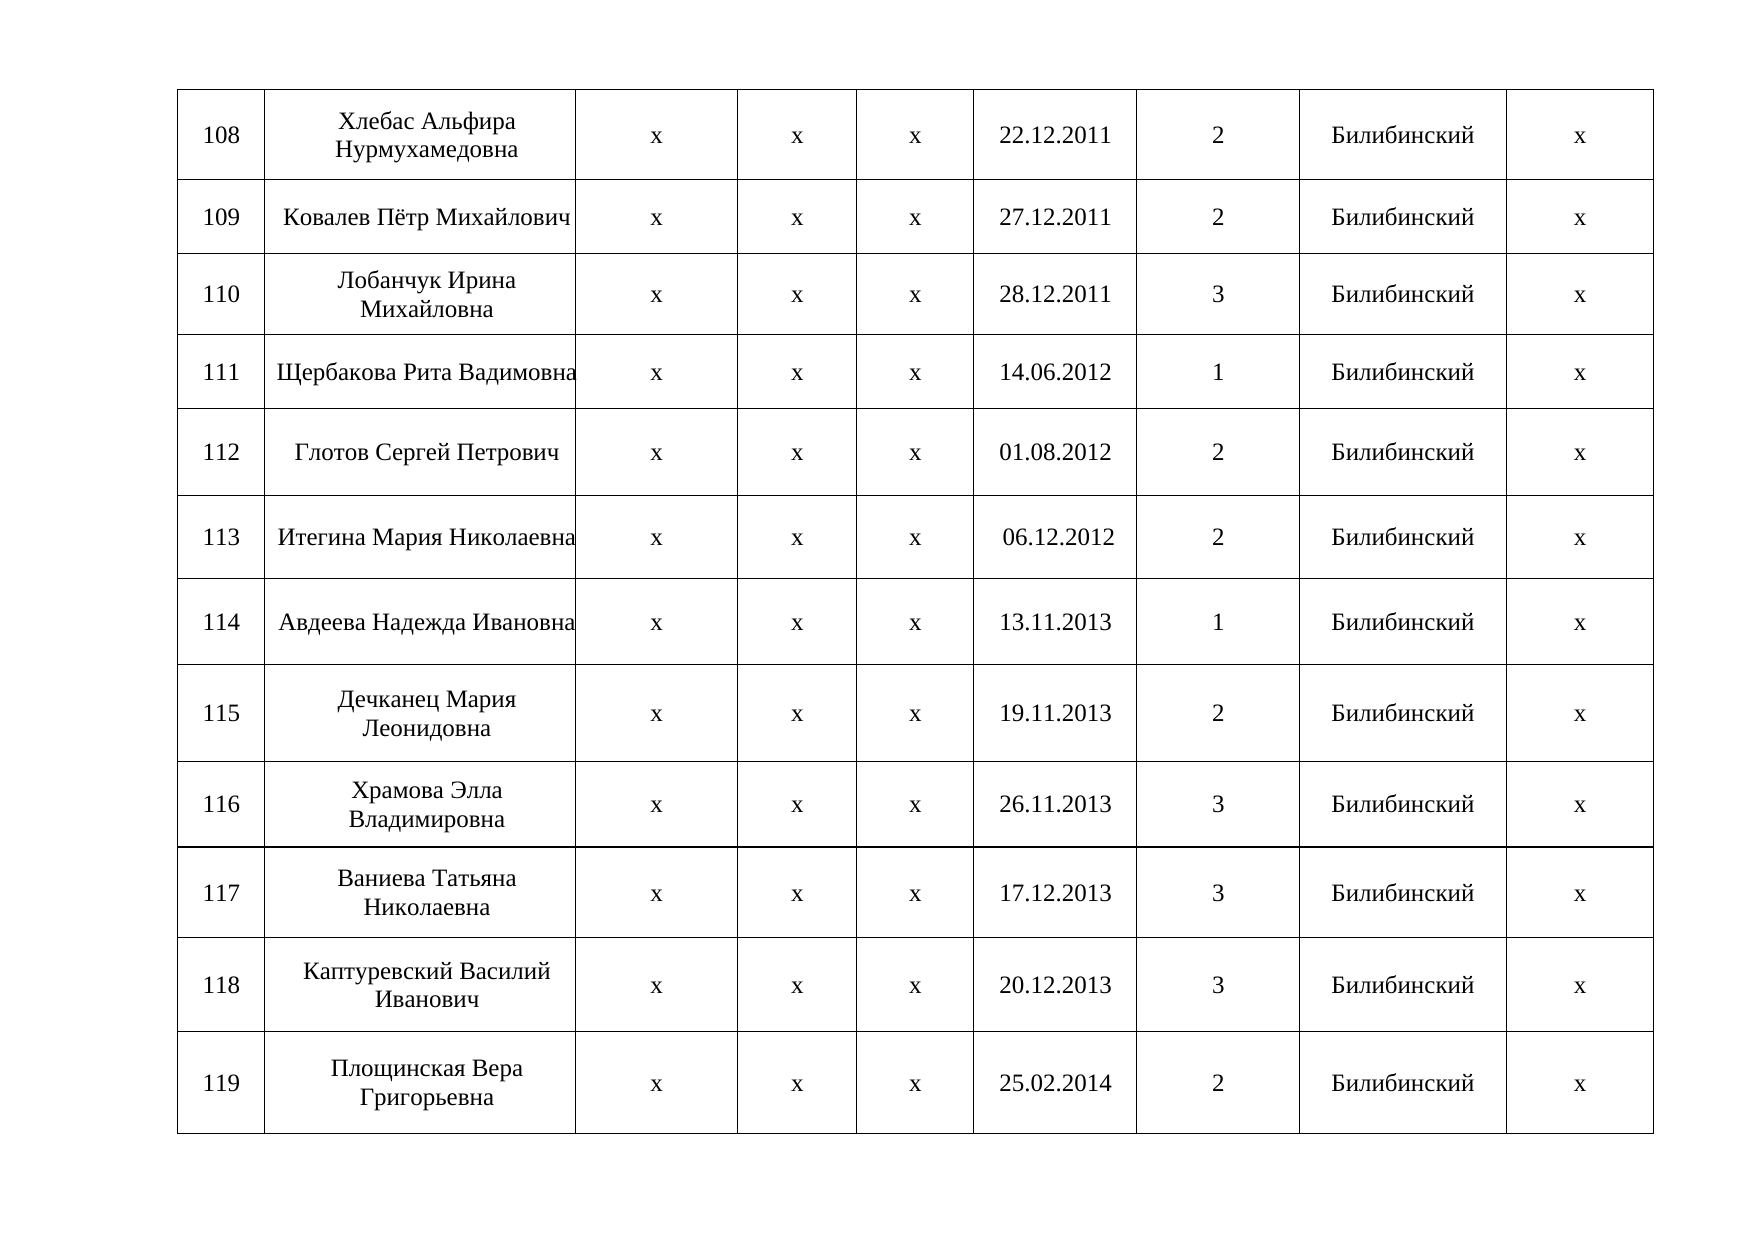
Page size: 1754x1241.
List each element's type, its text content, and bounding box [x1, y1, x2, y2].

table_cell Билибинский [1300, 1032, 1506, 1132]
table_cell х [738, 848, 856, 937]
table_cell Билибинский [1300, 938, 1506, 1031]
table_cell 118 [178, 938, 264, 1031]
table_cell 27.12.2011 [974, 180, 1136, 253]
table_cell 2 [1137, 665, 1299, 761]
table_cell х [576, 1032, 737, 1132]
table_cell 14.06.2012 [974, 335, 1136, 407]
table_cell х [857, 579, 973, 664]
table_cell х [857, 848, 973, 937]
table_cell Билибинский [1300, 496, 1506, 578]
table_cell 17.12.2013 [974, 848, 1136, 937]
table_cell х [738, 409, 856, 495]
table_cell х [1507, 90, 1653, 179]
table_cell 2 [1137, 1032, 1299, 1132]
table_cell х [576, 409, 737, 495]
table_cell 20.12.2013 [974, 938, 1136, 1031]
table_cell х [857, 409, 973, 495]
table_cell х [576, 335, 737, 407]
table_cell 117 [178, 848, 264, 937]
table_cell 116 [178, 762, 264, 846]
table_cell 28.12.2011 [974, 254, 1136, 334]
table_cell Билибинский [1300, 254, 1506, 334]
table_cell 1 [1137, 579, 1299, 664]
table_cell 1 [1137, 335, 1299, 407]
table_cell 3 [1137, 762, 1299, 846]
table_cell 19.11.2013 [974, 665, 1136, 761]
table_cell 111 [178, 335, 264, 407]
table_cell х [576, 254, 737, 334]
table_cell Билибинский [1300, 848, 1506, 937]
table_cell х [857, 1032, 973, 1132]
table_cell Ковалев Пётр Михайлович [265, 180, 575, 253]
table_cell х [857, 665, 973, 761]
table_cell х [738, 180, 856, 253]
table_cell Щербакова Рита Вадимовна [265, 335, 575, 407]
table_cell х [857, 496, 973, 578]
table_cell 06.12.2012 [974, 496, 1136, 578]
table_cell х [576, 180, 737, 253]
table_cell Глотов Сергей Петрович [265, 409, 575, 495]
table_cell Площинская Вера Григорьевна [265, 1032, 575, 1132]
table_cell х [857, 254, 973, 334]
table_cell 109 [178, 180, 264, 253]
table_cell х [857, 180, 973, 253]
table_cell Каптуревский Василий Иванович [265, 938, 575, 1031]
table_cell Итегина Мария Николаевна [265, 496, 575, 578]
table_cell 3 [1137, 848, 1299, 937]
table_cell 3 [1137, 938, 1299, 1031]
table_cell 3 [1137, 254, 1299, 334]
table_cell 2 [1137, 180, 1299, 253]
table_cell х [857, 762, 973, 846]
table_cell 112 [178, 409, 264, 495]
table_cell х [1507, 180, 1653, 253]
table_cell Билибинский [1300, 90, 1506, 179]
table_cell 119 [178, 1032, 264, 1132]
table_cell Билибинский [1300, 579, 1506, 664]
table_cell х [576, 938, 737, 1031]
table_cell х [1507, 938, 1653, 1031]
table_cell Хлебас Альфира Нурмухамедовна [265, 90, 575, 179]
table_cell х [738, 762, 856, 846]
table_cell Билибинский [1300, 409, 1506, 495]
table_cell х [857, 938, 973, 1031]
table_cell х [738, 496, 856, 578]
table_cell 01.08.2012 [974, 409, 1136, 495]
table_cell х [738, 90, 856, 179]
table_cell х [738, 254, 856, 334]
table_cell 115 [178, 665, 264, 761]
table_cell х [1507, 665, 1653, 761]
table_cell х [1507, 496, 1653, 578]
table_cell Дечканец Мария Леонидовна [265, 665, 575, 761]
table_cell х [1507, 254, 1653, 334]
table_cell Билибинский [1300, 762, 1506, 846]
table_cell х [738, 335, 856, 407]
table_cell х [738, 938, 856, 1031]
table_cell х [576, 496, 737, 578]
table_cell 2 [1137, 90, 1299, 179]
table_cell 22.12.2011 [974, 90, 1136, 179]
table_cell х [1507, 762, 1653, 846]
table_cell х [1507, 409, 1653, 495]
table_cell х [1507, 335, 1653, 407]
table_cell 2 [1137, 496, 1299, 578]
table_cell х [576, 762, 737, 846]
table_cell х [857, 90, 973, 179]
table_cell х [857, 335, 973, 407]
table_cell Авдеева Надежда Ивановна [265, 579, 575, 664]
table_cell 114 [178, 579, 264, 664]
table_cell Ваниева Татьяна Николаевна [265, 848, 575, 937]
table_cell х [1507, 848, 1653, 937]
table_cell х [1507, 579, 1653, 664]
table_cell х [738, 665, 856, 761]
table_cell 25.02.2014 [974, 1032, 1136, 1132]
table_cell Билибинский [1300, 335, 1506, 407]
table_cell х [576, 579, 737, 664]
table_cell Билибинский [1300, 180, 1506, 253]
table_cell х [576, 90, 737, 179]
table_cell Лобанчук Ирина Михайловна [265, 254, 575, 334]
table_cell 26.11.2013 [974, 762, 1136, 846]
table_cell Билибинский [1300, 665, 1506, 761]
table_cell х [1507, 1032, 1653, 1132]
table_cell 108 [178, 90, 264, 179]
table_cell х [576, 848, 737, 937]
table_cell х [576, 665, 737, 761]
table_cell 13.11.2013 [974, 579, 1136, 664]
table_cell х [738, 579, 856, 664]
table_cell 2 [1137, 409, 1299, 495]
table_cell 113 [178, 496, 264, 578]
table_cell Храмова Элла Владимировна [265, 762, 575, 846]
table_cell 110 [178, 254, 264, 334]
table_cell х [738, 1032, 856, 1132]
